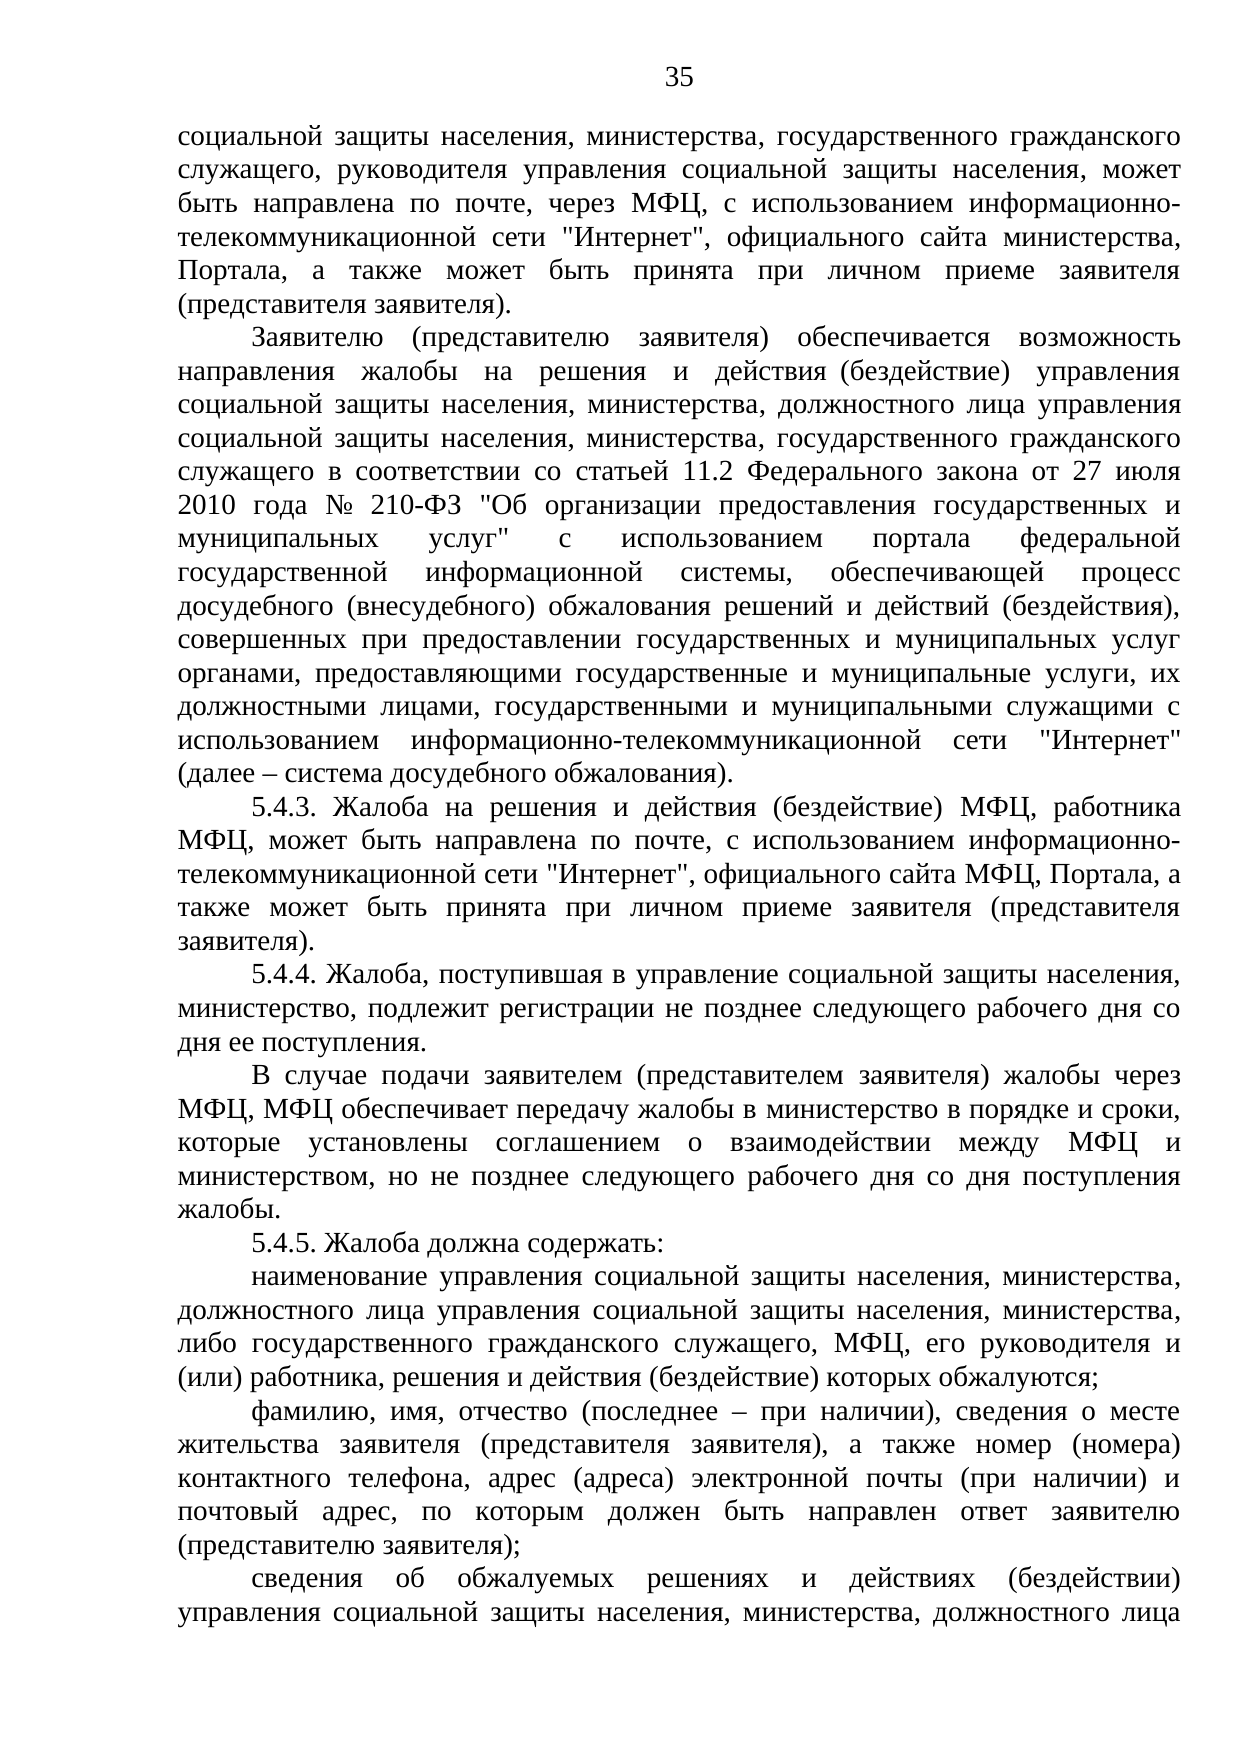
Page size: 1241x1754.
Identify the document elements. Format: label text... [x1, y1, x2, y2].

text наименование управления социальной защиты населения, министерства, должностного лица управления социальной защиты населения, министерства, либо государственного гражданского служащего, МФЦ, его руководителя и (или) работника, решения и действия (бездействие) которых обжалуются; [177, 1258, 1181, 1393]
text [177, 1560, 1181, 1627]
text 5.4.5. Жалоба должна содержать: [177, 1225, 1181, 1258]
text В случае подачи заявителем (представителем заявителя) жалобы через МФЦ, МФЦ обеспечивает передачу жалобы в министерство в порядке и сроки, которые установлены соглашением о взаимодействии между МФЦ и министерством, но не позднее следующего рабочего дня со дня поступления жалобы. [177, 1057, 1181, 1225]
text 5.4.4. Жалоба, поступившая в управление социальной защиты населения, министерство, подлежит регистрации не позднее следующего рабочего дня со дня ее поступления. [177, 957, 1181, 1057]
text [177, 118, 1181, 319]
text Заявителю (представителю заявителя) обеспечивается возможность направления жалобы на решения и действия (бездействие) управления социальной защиты населения, министерства, должностного лица управления социальной защиты населения, министерства, государственного гражданского служащего в соответствии со статьей 11.2 Федерального закона от 27 июля 2010 года № 210-ФЗ "Об организации предоставления государственных и муниципальных услуг" с использованием портала федеральной государственной информационной системы, обеспечивающей процесс досудебного (внесудебного) обжалования решений и действий (бездействия), совершенных при предоставлении государственных и муниципальных услуг органами, предоставляющими государственные и муниципальные услуги, их должностными лицами, государственными и муниципальными служащими с использованием информационно-телекоммуникационной сети "Интернет" (далее – система досудебного обжалования). [177, 319, 1181, 789]
text фамилию, имя, отчество (последнее – при наличии), сведения о месте жительства заявителя (представителя заявителя), а также номер (номера) контактного телефона, адрес (адреса) электронной почты (при наличии) и почтовый адрес, по которым должен быть направлен ответ заявителю (представителю заявителя); [177, 1393, 1181, 1560]
text 5.4.3. Жалоба на решения и действия (бездействие) МФЦ, работника МФЦ, может быть направлена по почте, с использованием информационно-телекоммуникационной сети "Интернет", официального сайта МФЦ, Портала, а также может быть принята при личном приеме заявителя (представителя заявителя). [177, 789, 1181, 957]
